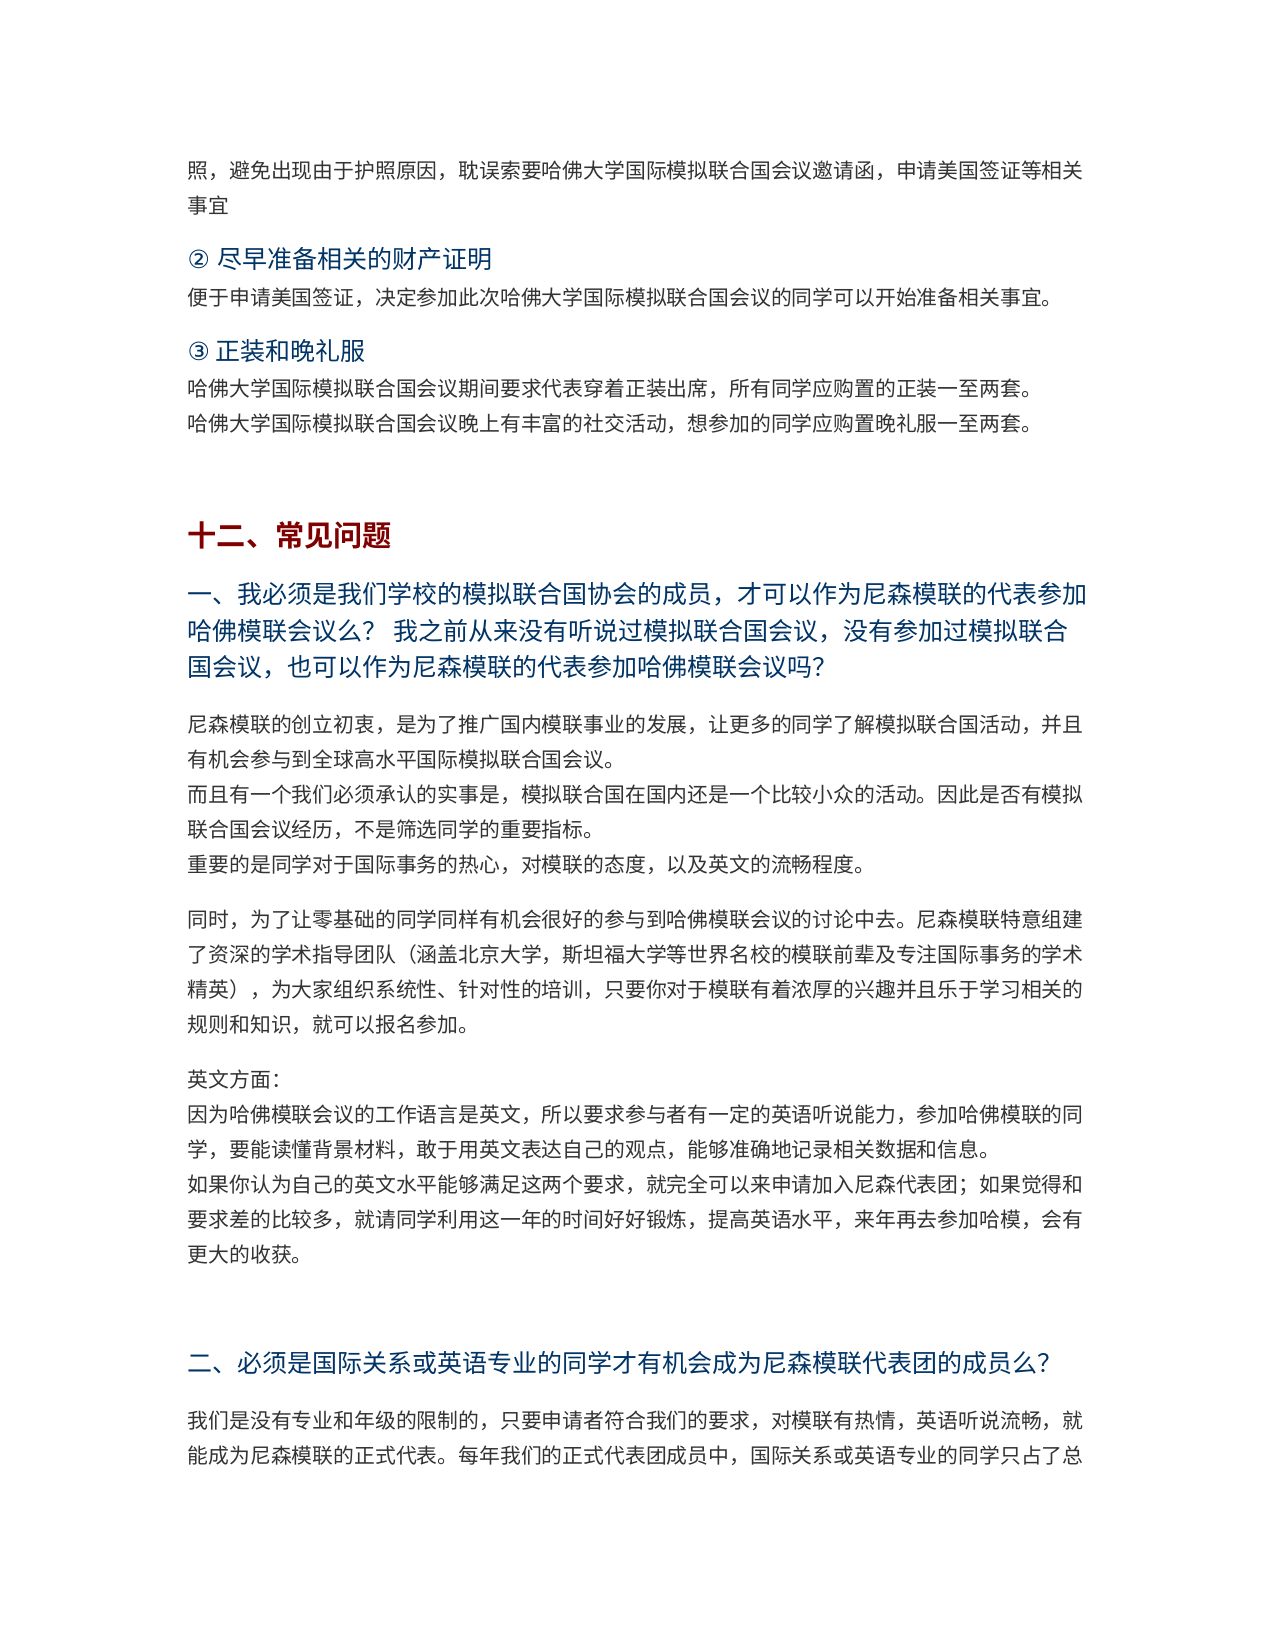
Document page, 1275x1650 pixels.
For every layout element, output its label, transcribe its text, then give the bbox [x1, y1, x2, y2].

text 一、我必须是我们学校的模拟联合国协会的成员，才可以作为尼森模联的代表参加哈佛模联会议么？ 我之前从来没有听说过模拟联合国会议，没有参加过模拟联合国会议，也可以作为尼森模联的代表参加哈佛模联会议吗？ [187, 575, 1087, 683]
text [187, 1400, 1087, 1470]
text 二、必须是国际关系或英语专业的同学才有机会成为尼森模联代表团的成员么？ [187, 1343, 1087, 1380]
text 十二、常见问题 [187, 512, 1087, 555]
text 英文方面： 因为哈佛模联会议的工作语言是英文，所以要求参与者有一定的英语听说能力，参加哈佛模联的同学，要能读懂背景材料，敢于用英文表达自己的观点，能够准确地记录相关数据和信息。 如果你认为自己的英文水平能够满足这两个要求，就完全可以来申请加入尼森代表团；如果觉得和要求差的比较多，就请同学利用这一年的时间好好锻炼，提高英语水平，来年再去参加哈模，会有更大的收获。 [187, 1058, 1087, 1268]
text ③正装和晚礼服 哈佛大学国际模拟联合国会议期间要求代表穿着正装出席，所有同学应购置的正装一至两套。 哈佛大学国际模拟联合国会议晚上有丰富的社交活动，想参加的同学应购置晚礼服一至两套。 [187, 331, 1087, 437]
text 尼森模联的创立初衷，是为了推广国内模联事业的发展，让更多的同学了解模拟联合国活动，并且有机会参与到全球高水平国际模拟联合国会议。 而且有一个我们必须承认的实事是，模拟联合国在国内还是一个比较小众的活动。因此是否有模拟联合国会议经历，不是筛选同学的重要指标。 重要的是同学对于国际事务的热心，对模联的态度，以及英文的流畅程度。 [187, 703, 1087, 878]
text ② 尽早准备相关的财产证明 便于申请美国签证，决定参加此次哈佛大学国际模拟联合国会议的同学可以开始准备相关事宜。 [187, 240, 1087, 311]
text 同时，为了让零基础的同学同样有机会很好的参与到哈佛模联会议的讨论中去。尼森模联特意组建了资深的学术指导团队（涵盖北京大学，斯坦福大学等世界名校的模联前辈及专注国际事务的学术精英），为大家组织系统性、针对性的培训，只要你对于模联有着浓厚的兴趣并且乐于学习相关的规则和知识，就可以报名参加。 [187, 898, 1087, 1038]
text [187, 150, 1087, 220]
